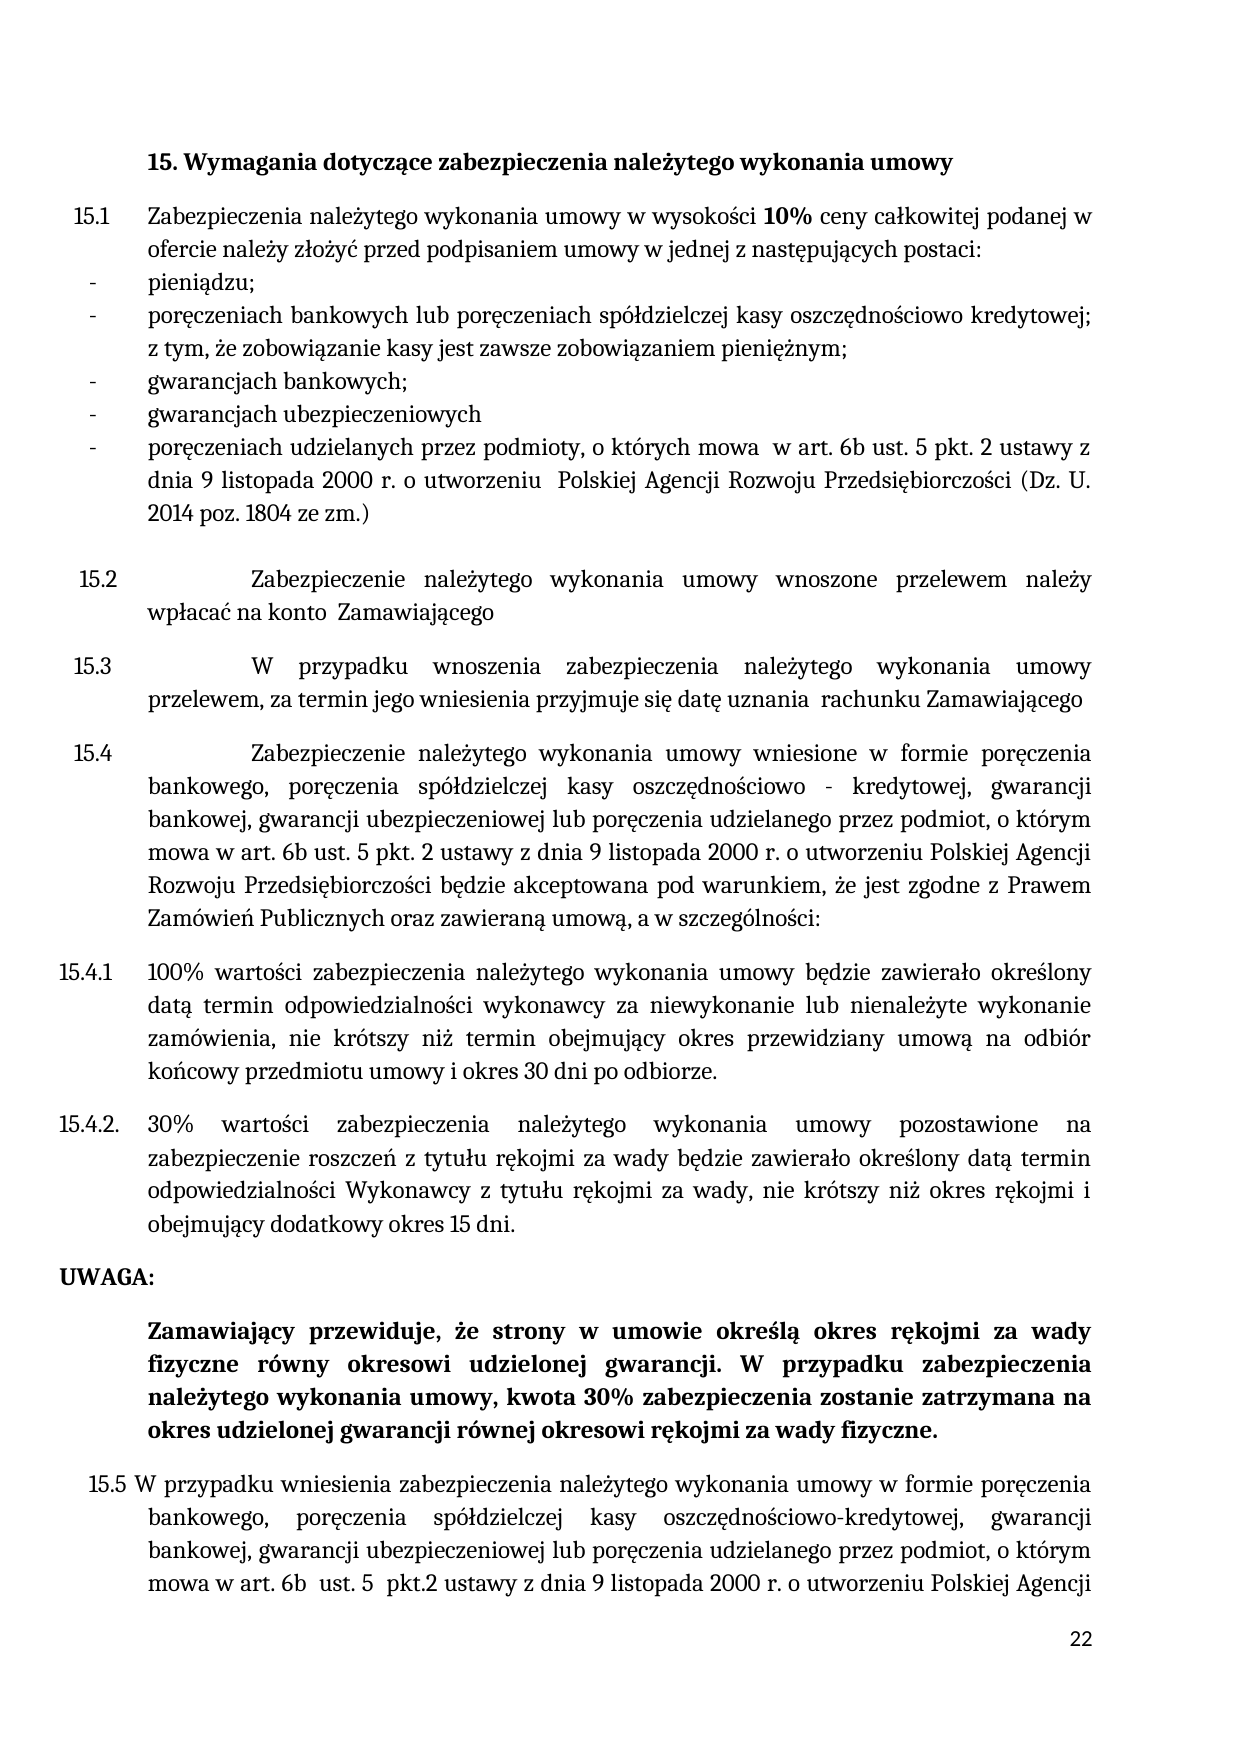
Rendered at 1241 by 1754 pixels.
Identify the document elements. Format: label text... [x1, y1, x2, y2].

text - gwarancjach bankowych; [89, 367, 1092, 395]
text - gwarancjach ubezpieczeniowych [89, 400, 1092, 428]
text - poręczeniach udzielanych przez podmioty, o których mowa w art. 6b ust. 5 pkt. 2 ustawy z dnia 9 listopada 2000 r. o utworzeniu Polskiej Agencji Rozwoju Przedsiębiorczości (Dz. U. 2014 poz. 1804 ze zm.) [89, 433, 1092, 527]
text 15.2 Zabezpieczenie należytego wykonania umowy wnoszone przelewem należy wpłacać na konto Zamawiającego [74, 565, 1092, 627]
text 15.3 W przypadku wnoszenia zabezpieczenia należytego wykonania umowy przelewem, za termin jego wniesienia przyjmuje się datę uznania rachunku Zamawiającego [74, 652, 1092, 713]
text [89, 1470, 1092, 1598]
text 15.4.2. 30% wartości zabezpieczenia należytego wykonania umowy pozostawione na zabezpieczenie roszczeń z tytułu rękojmi za wady będzie zawierało określony datą termin odpowiedzialności Wykonawcy z tytułu rękojmi za wady, nie krótszy niż okres rękojmi i obejmujący dodatkowy okres 15 dni. [59, 1110, 1092, 1238]
text UWAGA: [59, 1263, 1092, 1292]
text - poręczeniach bankowych lub poręczeniach spółdzielczej kasy oszczędnościowo kredytowej; z tym, że zobowiązanie kasy jest zawsze zobowiązaniem pieniężnym; [89, 301, 1092, 362]
text 15.4.1 100% wartości zabezpieczenia należytego wykonania umowy będzie zawierało określony datą termin odpowiedzialności wykonawcy za niewykonanie lub nienależyte wykonanie zamówienia, nie krótszy niż termin obejmujący okres przewidziany umową na odbiór końcowy przedmiotu umowy i okres 30 dni po odbiorze. [59, 957, 1092, 1085]
text - pieniądzu; [89, 268, 1092, 296]
text Zamawiający przewiduje, że strony w umowie określą okres rękojmi za wady fizyczne równy okresowi udzielonej gwarancji. W przypadku zabezpieczenia należytego wykonania umowy, kwota 30% zabezpieczenia zostanie zatrzymana na okres udzielonej gwarancji równej okresowi rękojmi za wady fizyczne. [148, 1317, 1092, 1445]
text 15.4 Zabezpieczenie należytego wykonania umowy wniesione w formie poręczenia bankowego, poręczenia spółdzielczej kasy oszczędnościowo - kredytowej, gwarancji bankowej, gwarancji ubezpieczeniowej lub poręczenia udzielanego przez podmiot, o którym mowa w art. 6b ust. 5 pkt. 2 ustawy z dnia 9 listopada 2000 r. o utworzeniu Polskiej Agencji Rozwoju Przedsiębiorczości będzie akceptowana pod warunkiem, że jest zgodne z Prawem Zamówień Publicznych oraz zawieraną umową, a w szczególności: [74, 738, 1092, 932]
text 15.1 Zabezpieczenia należytego wykonania umowy w wysokości 10% ceny całkowitej podanej w ofercie należy złożyć przed podpisaniem umowy w jednej z następujących postaci: [74, 202, 1092, 263]
text 15. Wymagania dotyczące zabezpieczenia należytego wykonania umowy [0, 148, 1092, 176]
